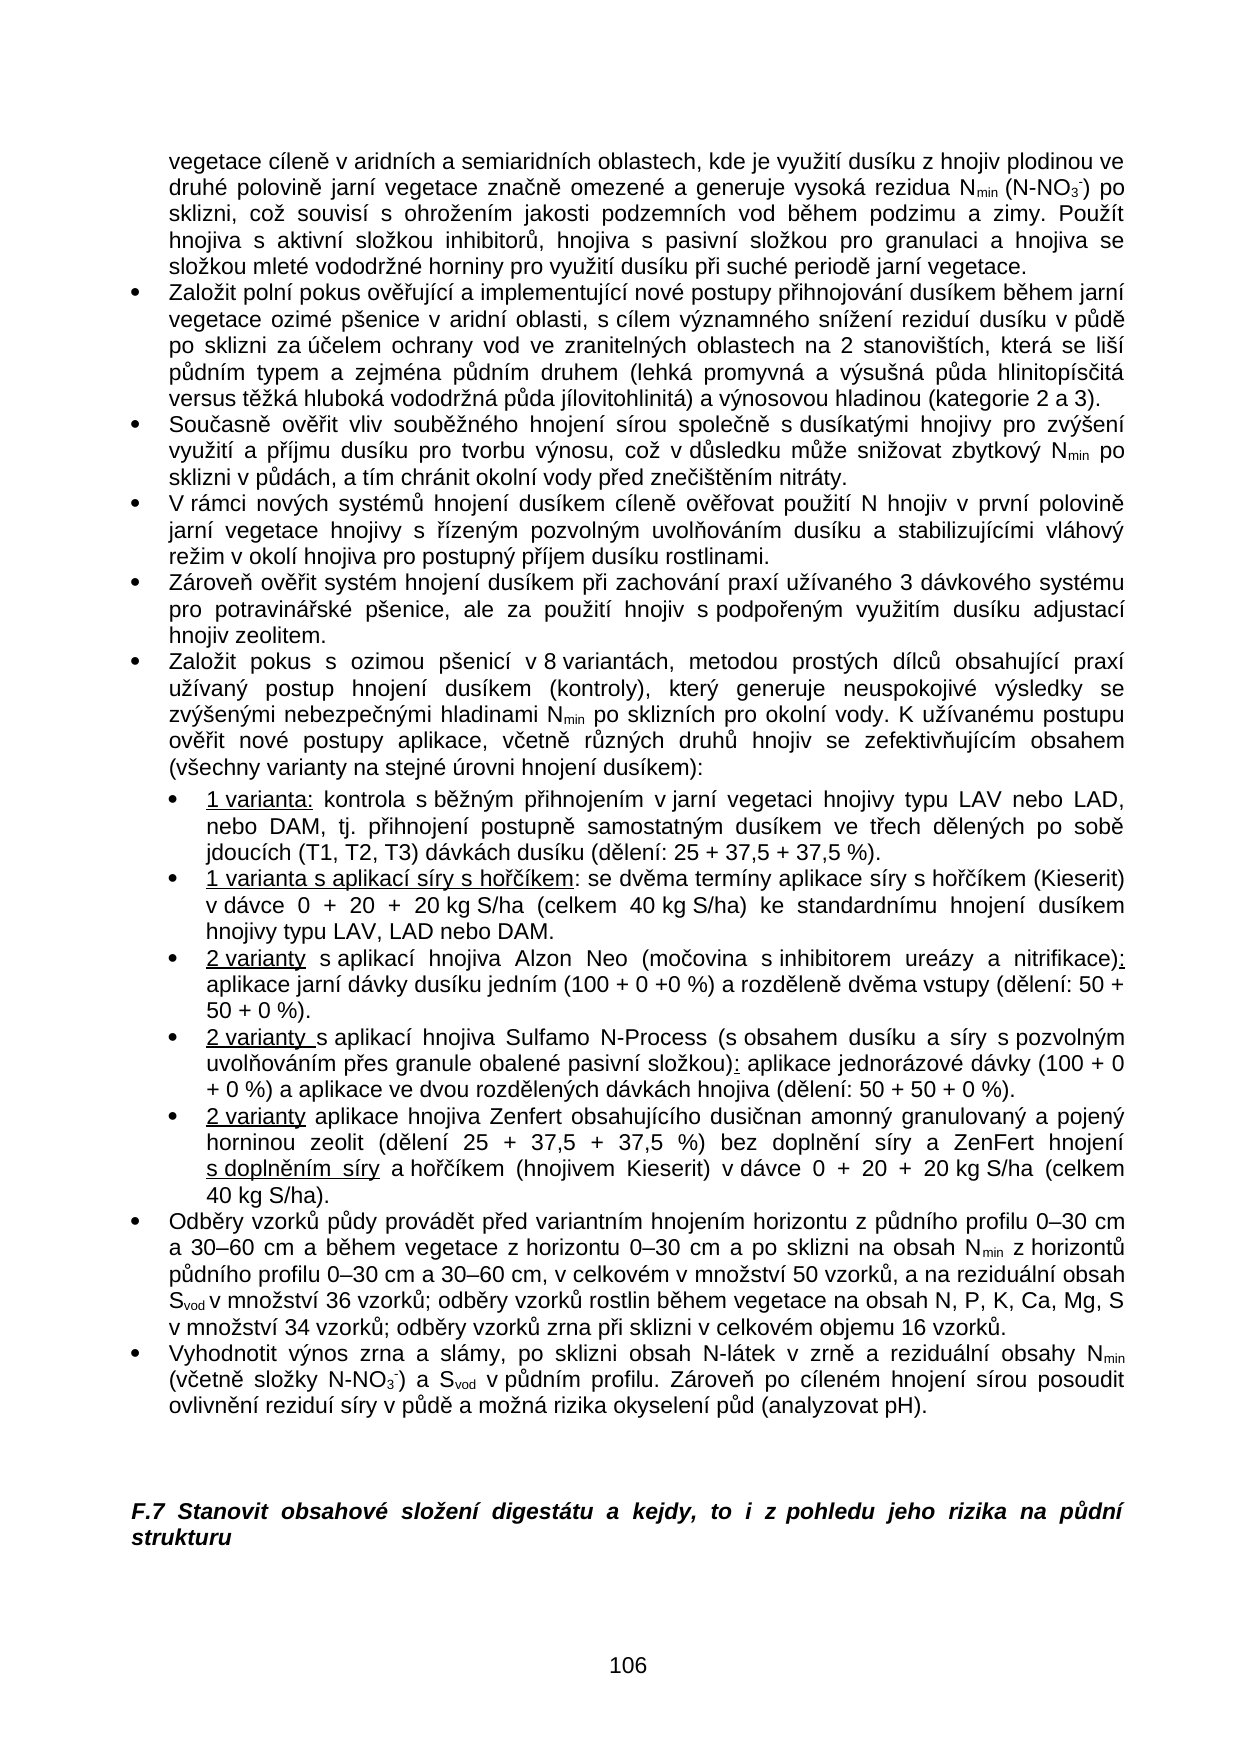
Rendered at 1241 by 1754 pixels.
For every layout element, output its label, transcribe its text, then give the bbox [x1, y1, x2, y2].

list V rámci nových systémů hnojení dusíkem cíleně ověřovat použití N hnojiv v první polovině jarní vegetace hnojivy s řízeným pozvolným uvolňováním dusíku a stabilizujícími vláhový režim v okolí hnojiva pro postupný příjem dusíku rostlinami. [131, 490, 1125, 569]
list Současně ověřit vliv souběžného hnojení sírou společně s dusíkatými hnojivy pro zvýšení využití a příjmu dusíku pro tvorbu výnosu, což v důsledku může snižovat zbytkový Nmin po sklizni v půdách, a tím chránit okolní vody před znečištěním nitráty. [131, 411, 1125, 490]
list 1 varianta: kontrola s běžným přihnojením v jarní vegetaci hnojivy typu LAV nebo LAD, nebo DAM, tj. přihnojení postupně samostatným dusíkem ve třech dělených po sobě jdoucích (T1, T2, T3) dávkách dusíku (dělení: 25 + 37,5 + 37,5 %). [169, 786, 1125, 865]
list 2 varianty s aplikací hnojiva Alzon Neo (močovina s inhibitorem ureázy a nitrifikace): aplikace jarní dávky dusíku jedním (100 + 0 +0 %) a rozděleně dvěma vstupy (dělení: 50 + 50 + 0 %). [169, 944, 1125, 1023]
list Odběry vzorků půdy provádět před variantním hnojením horizontu z půdního profilu 0–30 cm a 30–60 cm a během vegetace z horizontu 0–30 cm a po sklizni na obsah Nmin z horizontů půdního profilu 0–30 cm a 30–60 cm, v celkovém v množství 50 vzorků, a na reziduální obsah Svod v množství 36 vzorků; odběry vzorků rostlin během vegetace na obsah N, P, K, Ca, Mg, S v množství 34 vzorků; odběry vzorků zrna při sklizni v celkovém objemu 16 vzorků. [131, 1208, 1125, 1340]
list 2 varianty aplikace hnojiva Zenfert obsahujícího dusičnan amonný granulovaný a pojený horninou zeolit (dělení 25 + 37,5 + 37,5 %) bez doplnění síry a ZenFert hnojení s doplněním síry a hořčíkem (hnojivem Kieserit) v dávce 0 + 20 + 20 kg S/ha (celkem 40 kg S/ha). [169, 1103, 1125, 1208]
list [131, 148, 1125, 279]
list Vyhodnotit výnos zrna a slámy, po sklizni obsah N-látek v zrně a reziduální obsahy Nmin (včetně složky N-NO3-) a Svod v půdním profilu. Zároveň po cíleném hnojení sírou posoudit ovlivnění reziduí síry v půdě a možná rizika okyselení půd (analyzovat pH). [131, 1340, 1125, 1419]
list 1 varianta s aplikací síry s hořčíkem: se dvěma termíny aplikace síry s hořčíkem (Kieserit) v dávce 0 + 20 + 20 kg S/ha (celkem 40 kg S/ha) ke standardnímu hnojení dusíkem hnojivy typu LAV, LAD nebo DAM. [168, 865, 1125, 944]
text F.7 Stanovit obsahové složení digestátu a kejdy, to i z pohledu jeho rizika na půdní strukturu [131, 1498, 1125, 1551]
list Založit pokus s ozimou pšenicí v 8 variantách, metodou prostých dílců obsahující praxí užívaný postup hnojení dusíkem (kontroly), který generuje neuspokojivé výsledky se zvýšenými nebezpečnými hladinami Nmin po sklizních pro okolní vody. K užívanému postupu ověřit nové postupy aplikace, včetně různých druhů hnojiv se zefektivňujícím obsahem (všechny varianty na stejné úrovni hnojení dusíkem): [131, 648, 1125, 780]
list Založit polní pokus ověřující a implementující nové postupy přihnojování dusíkem během jarní vegetace ozimé pšenice v aridní oblasti, s cílem významného snížení reziduí dusíku v půdě po sklizni za účelem ochrany vod ve zranitelných oblastech na 2 stanovištích, která se liší půdním typem a zejména půdním druhem (lehká promyvná a výsušná půda hlinitopísčitá versus těžká hluboká vododržná půda jílovitohlinitá) a výnosovou hladinou (kategorie 2 a 3). [131, 279, 1125, 411]
list 2 varianty s aplikací hnojiva Sulfamo N-Process (s obsahem dusíku a síry s pozvolným uvolňováním přes granule obalené pasivní složkou): aplikace jednorázové dávky (100 + 0 + 0 %) a aplikace ve dvou rozdělených dávkách hnojiva (dělení: 50 + 50 + 0 %). [169, 1023, 1125, 1103]
list Zároveň ověřit systém hnojení dusíkem při zachování praxí užívaného 3 dávkového systému pro potravinářské pšenice, ale za použití hnojiv s podpořeným využitím dusíku adjustací hnojiv zeolitem. [131, 569, 1125, 648]
